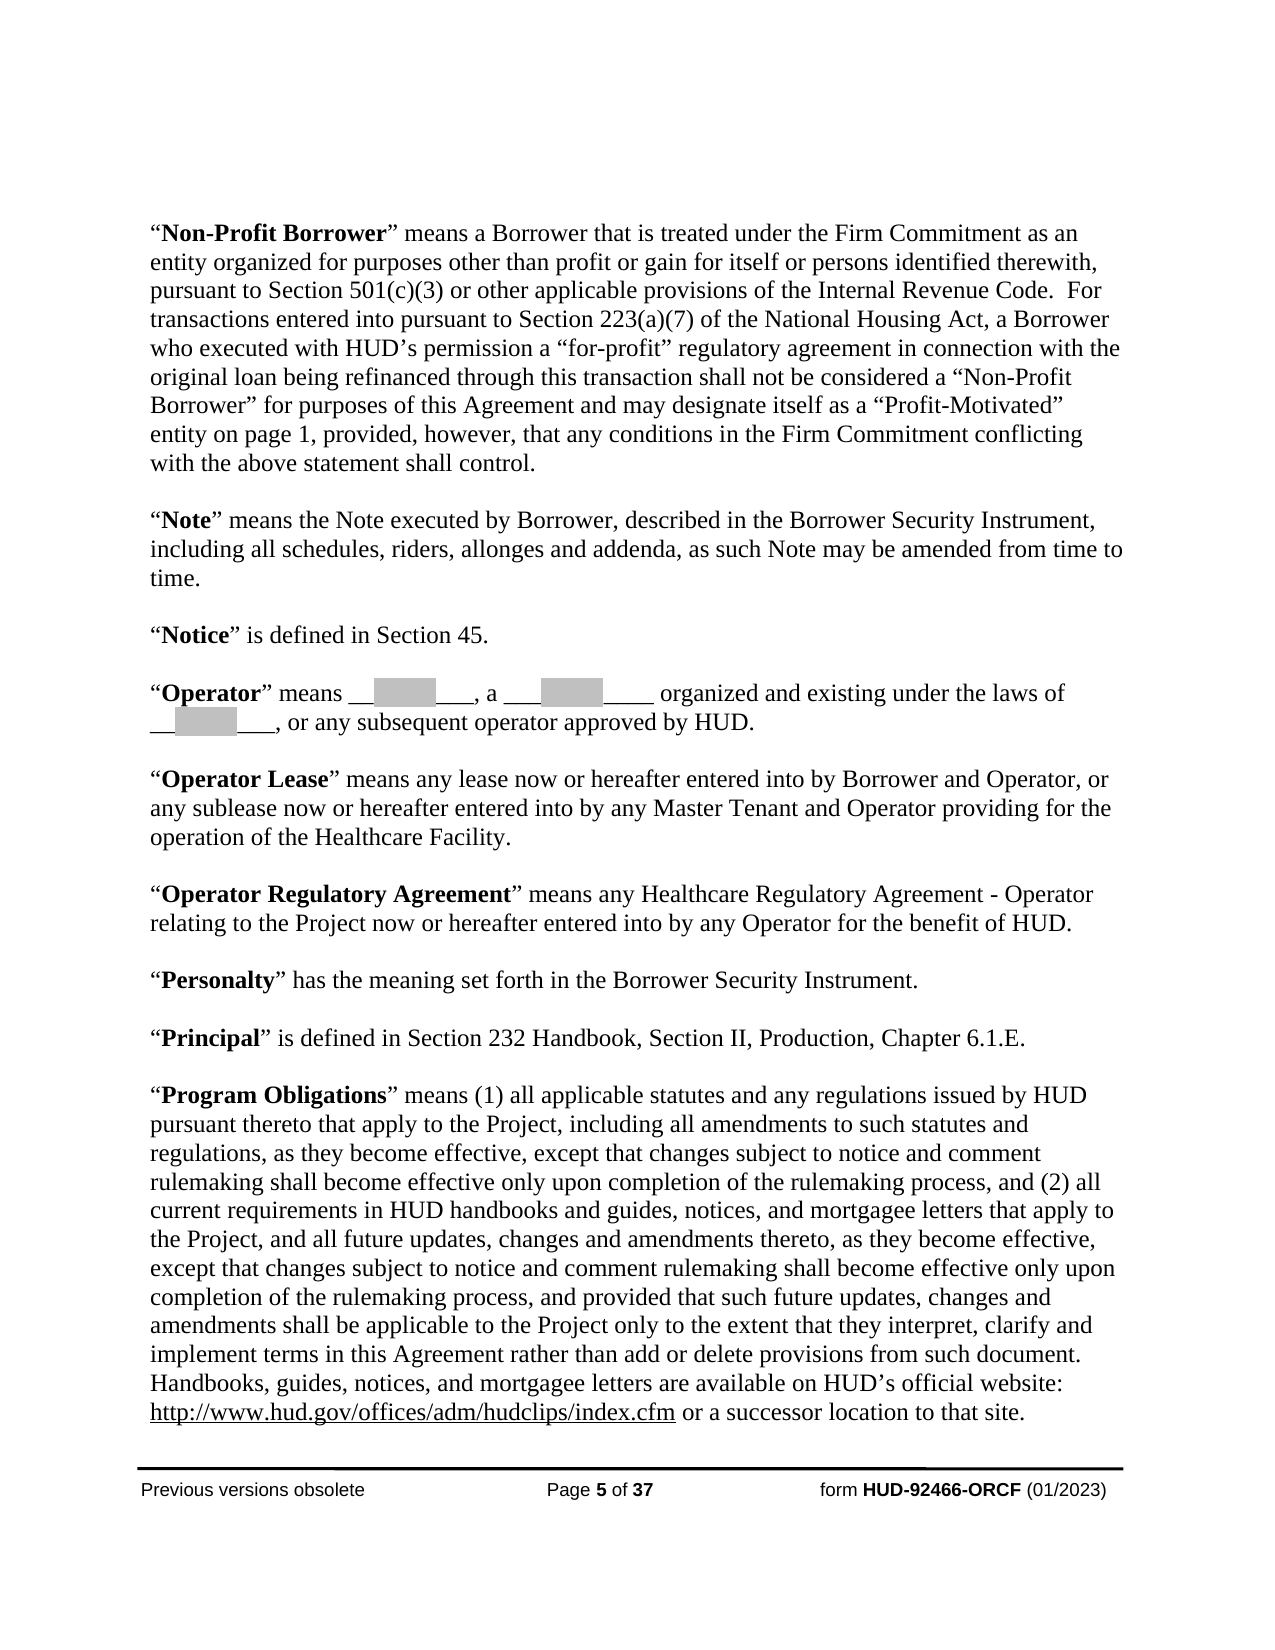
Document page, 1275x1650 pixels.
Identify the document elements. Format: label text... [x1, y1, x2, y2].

text “Non-Profit Borrower” means a Borrower that is treated under the Firm Commitment as an entity organized for purposes other than profit or gain for itself or persons identified therewith, pursuant to Section 501(c)(3) or other applicable provisions of the Internal Revenue Code. For transactions entered into pursuant to Section 223(a)(7) of the National Housing Act, a Borrower who executed with HUD’s permission a “for-profit” regulatory agreement in connection with the original loan being refinanced through this transaction shall not be considered a “Non-Profit Borrower” for purposes of this Agreement and may designate itself as a “Profit-Motivated” entity on page 1, provided, however, that any conditions in the Firm Commitment conflicting with the above statement shall control. [150, 218, 1125, 477]
text “Notice” is defined in Section 45. [150, 621, 1125, 649]
text “Operator Lease” means any lease now or hereafter entered into by Borrower and Operator, or any sublease now or hereafter entered into by any Master Tenant and Operator providing for the operation of the Healthcare Facility. [150, 764, 1125, 851]
text “Program Obligations” means (1) all applicable statutes and any regulations issued by HUD pursuant thereto that apply to the Project, including all amendments to such statutes and regulations, as they become effective, except that changes subject to notice and comment rulemaking shall become effective only upon completion of the rulemaking process, and (2) all current requirements in HUD handbooks and guides, notices, and mortgagee letters that apply to the Project, and all future updates, changes and amendments thereto, as they become effective, except that changes subject to notice and comment rulemaking shall become effective only upon completion of the rulemaking process, and provided that such future updates, changes and amendments shall be applicable to the Project only to the extent that they interpret, clarify and implement terms in this Agreement rather than add or delete provisions from such document. Handbooks, guides, notices, and mortgagee letters are available on HUD’s official website: http://www.hud.gov/offices/adm/hudclips/index.cfm or a successor location to that site. [150, 1081, 1125, 1426]
text “Personalty” has the meaning set forth in the Borrower Security Instrument. [150, 966, 1125, 994]
text “Note” means the Note executed by Borrower, described in the Borrower Security Instrument, including all schedules, riders, allonges and addenda, as such Note may be amended from time to time. [150, 506, 1125, 592]
text “Operator” means __ ___, a ___ ____ organized and existing under the laws of __ ___, or any subsequent operator approved by HUD. [150, 678, 1125, 736]
text “Principal” is defined in Section 232 Handbook, Section II, Production, Chapter 6.1.E. [150, 1023, 1125, 1052]
text “Operator Regulatory Agreement” means any Healthcare Regulatory Agreement - Operator relating to the Project now or hereafter entered into by any Operator for the benefit of HUD. [150, 879, 1125, 937]
